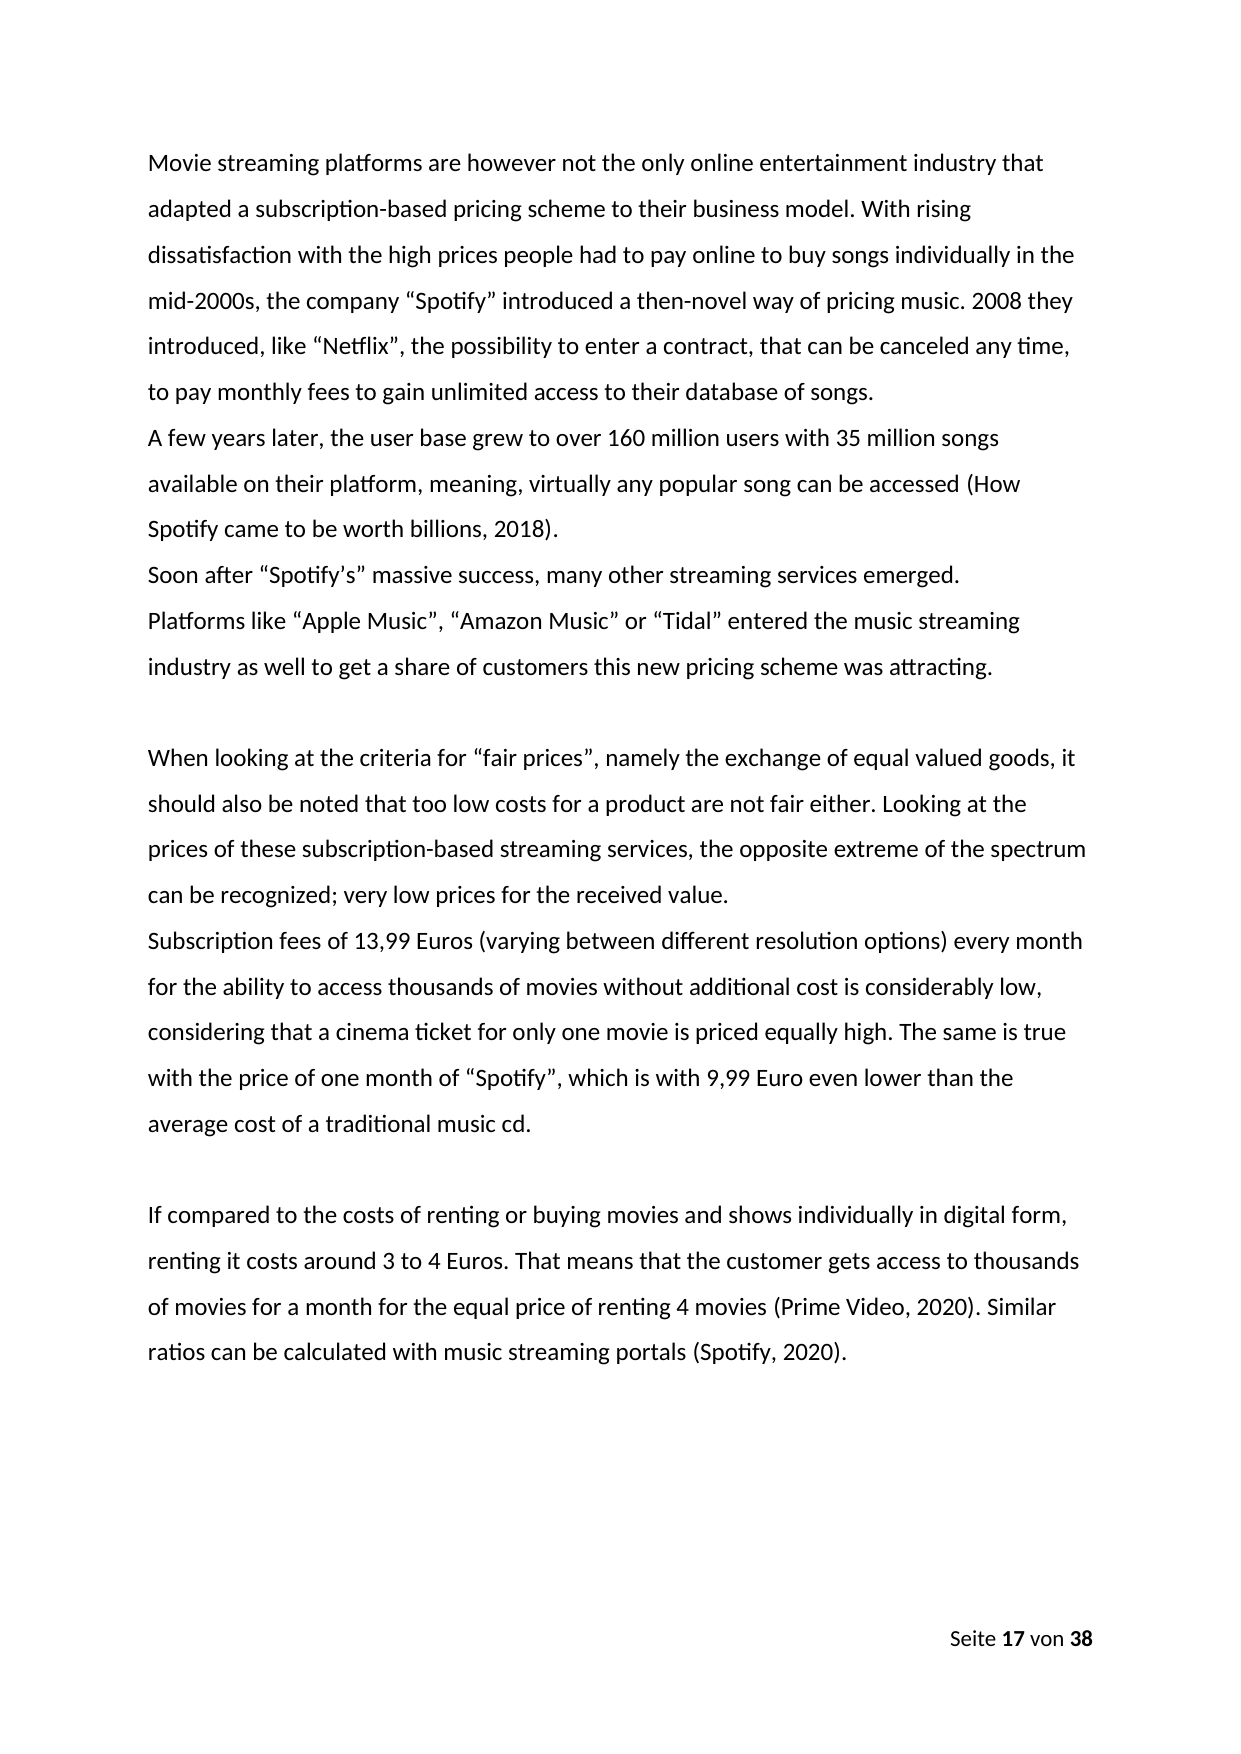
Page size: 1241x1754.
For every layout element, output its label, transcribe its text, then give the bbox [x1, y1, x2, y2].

text When looking at the criteria for “fair prices”, namely the exchange of equal valued goods, it should also be noted that too low costs for a product are not fair either. Looking at the prices of these subscription-based streaming services, the opposite extreme of the spectrum can be recognized; very low prices for the received value. [148, 742, 1093, 910]
text Subscription fees of 13,99 Euros (varying between different resolution options) every month for the ability to access thousands of movies without additional cost is considerably low, considering that a cinema ticket for only one movie is priced equally high. The same is true with the price of one month of “Spotify”, which is with 9,99 Euro even lower than the average cost of a traditional music cd. [148, 925, 1093, 1138]
text If compared to the costs of renting or buying movies and shows individually in digital form, renting it costs around 3 to 4 Euros. That means that the customer gets access to thousands of movies for a month for the equal price of renting 4 movies . Similar ratios can be calculated with music streaming portals . [148, 1199, 1093, 1367]
text Platforms like “Apple Music”, “Amazon Music” or “Tidal” entered the music streaming industry as well to get a share of customers this new pricing scheme was attracting. [148, 605, 1093, 681]
text Soon after “Spotify’s” massive success, many other streaming services emerged. [148, 559, 1093, 590]
text Movie streaming platforms are however not the only online entertainment industry that adapted a subscription-based pricing scheme to their business model. With rising dissatisfaction with the high prices people had to pay online to buy songs individually in the mid-2000s, the company “Spotify” introduced a then-novel way of pricing music. 2008 they introduced, like “Netflix”, the possibility to enter a contract, that can be canceled any time, to pay monthly fees to gain unlimited access to their database of songs. [148, 148, 1093, 407]
text A few years later, the user base grew to over 160 million users with 35 million songs available on their platform, meaning, virtually any popular song can be accessed . [148, 422, 1093, 544]
